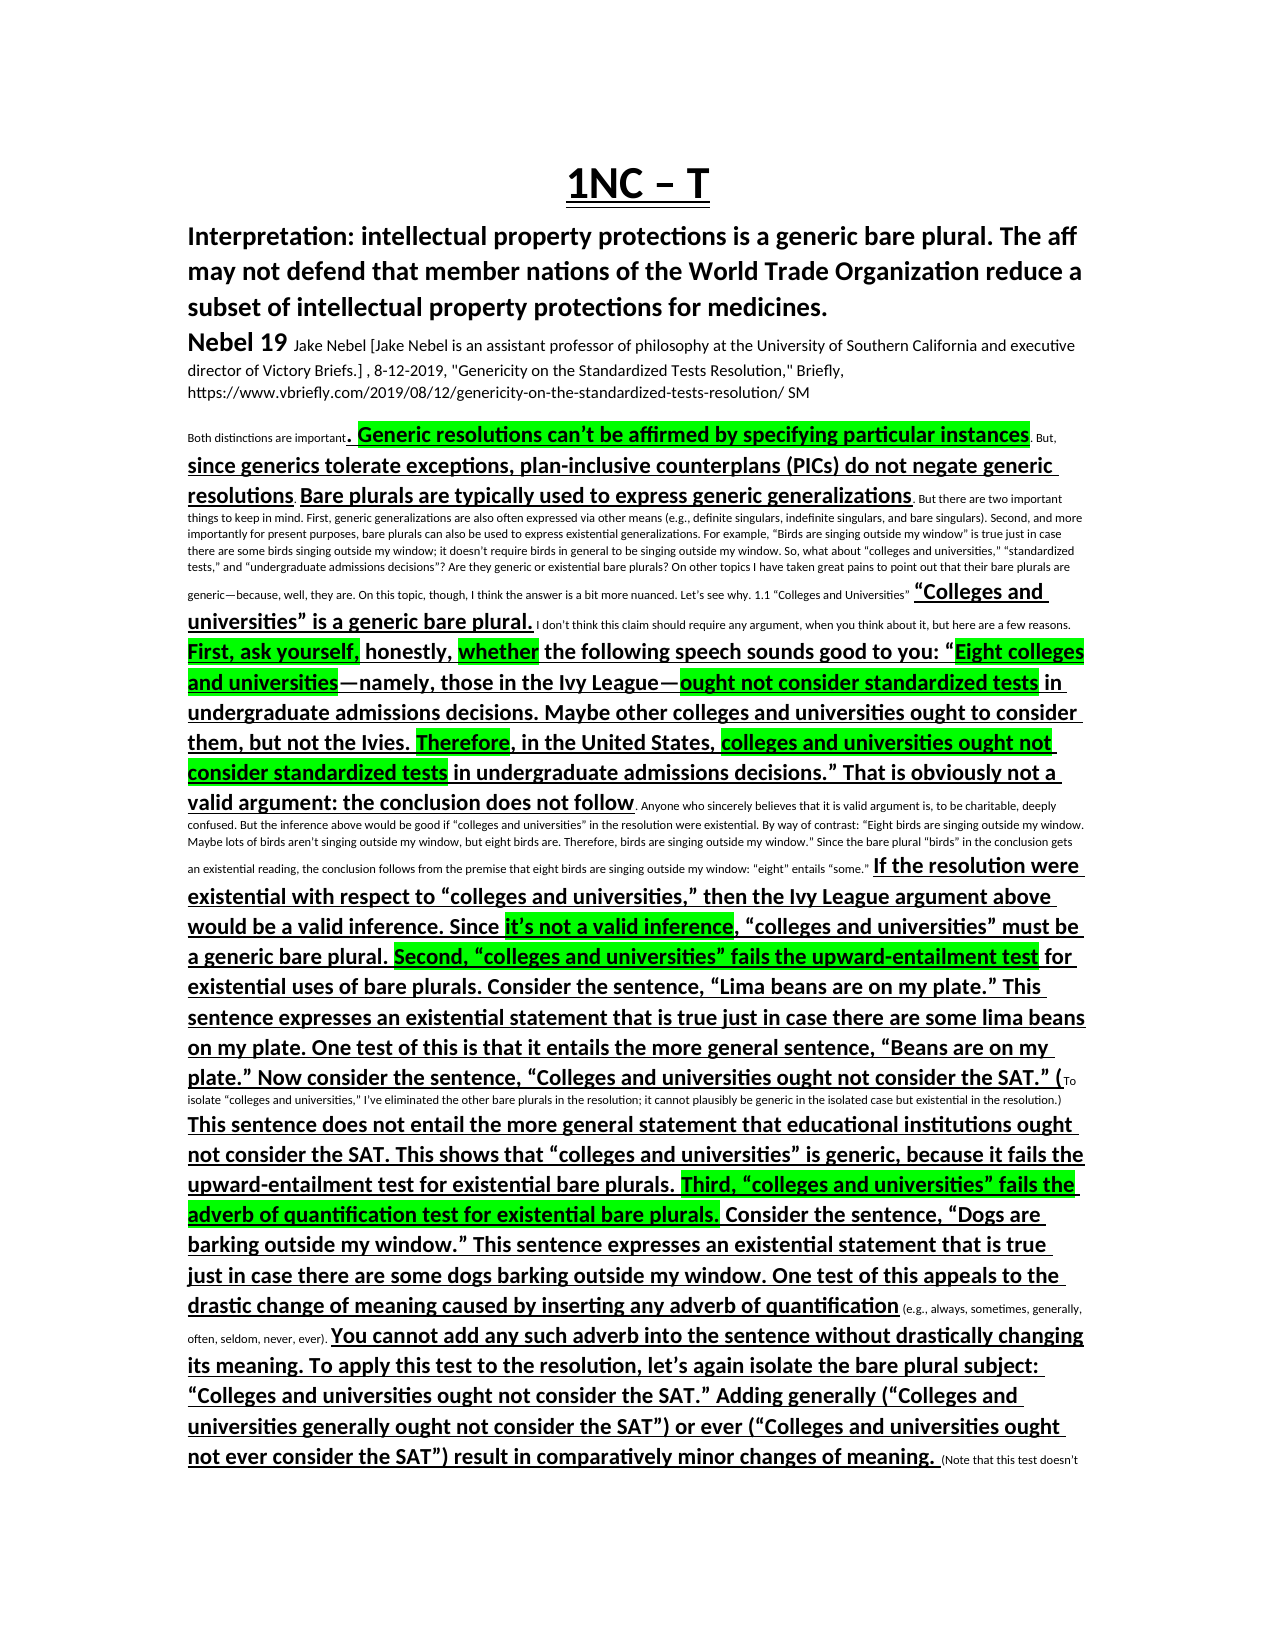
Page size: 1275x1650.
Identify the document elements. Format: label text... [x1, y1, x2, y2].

subtitle Interpretation: intellectual property protections is a generic bare plural. The aff may not defend that member nations of the World Trade Organization reduce a subset of intellectual property protections for medicines. [187, 219, 1087, 323]
text Nebel 19 Jake Nebel [Jake Nebel is an assistant professor of philosophy at the University of Southern California and executive director of Victory Briefs.] , 8-12-2019, "Genericity on the Standardized Tests Resolution," Briefly, https://www.vbriefly.com/2019/08/12/genericity-on-the-standardized-tests-resolution/ SM [187, 326, 1087, 402]
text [187, 421, 1087, 1470]
subtitle 1NC – T [187, 154, 1087, 210]
